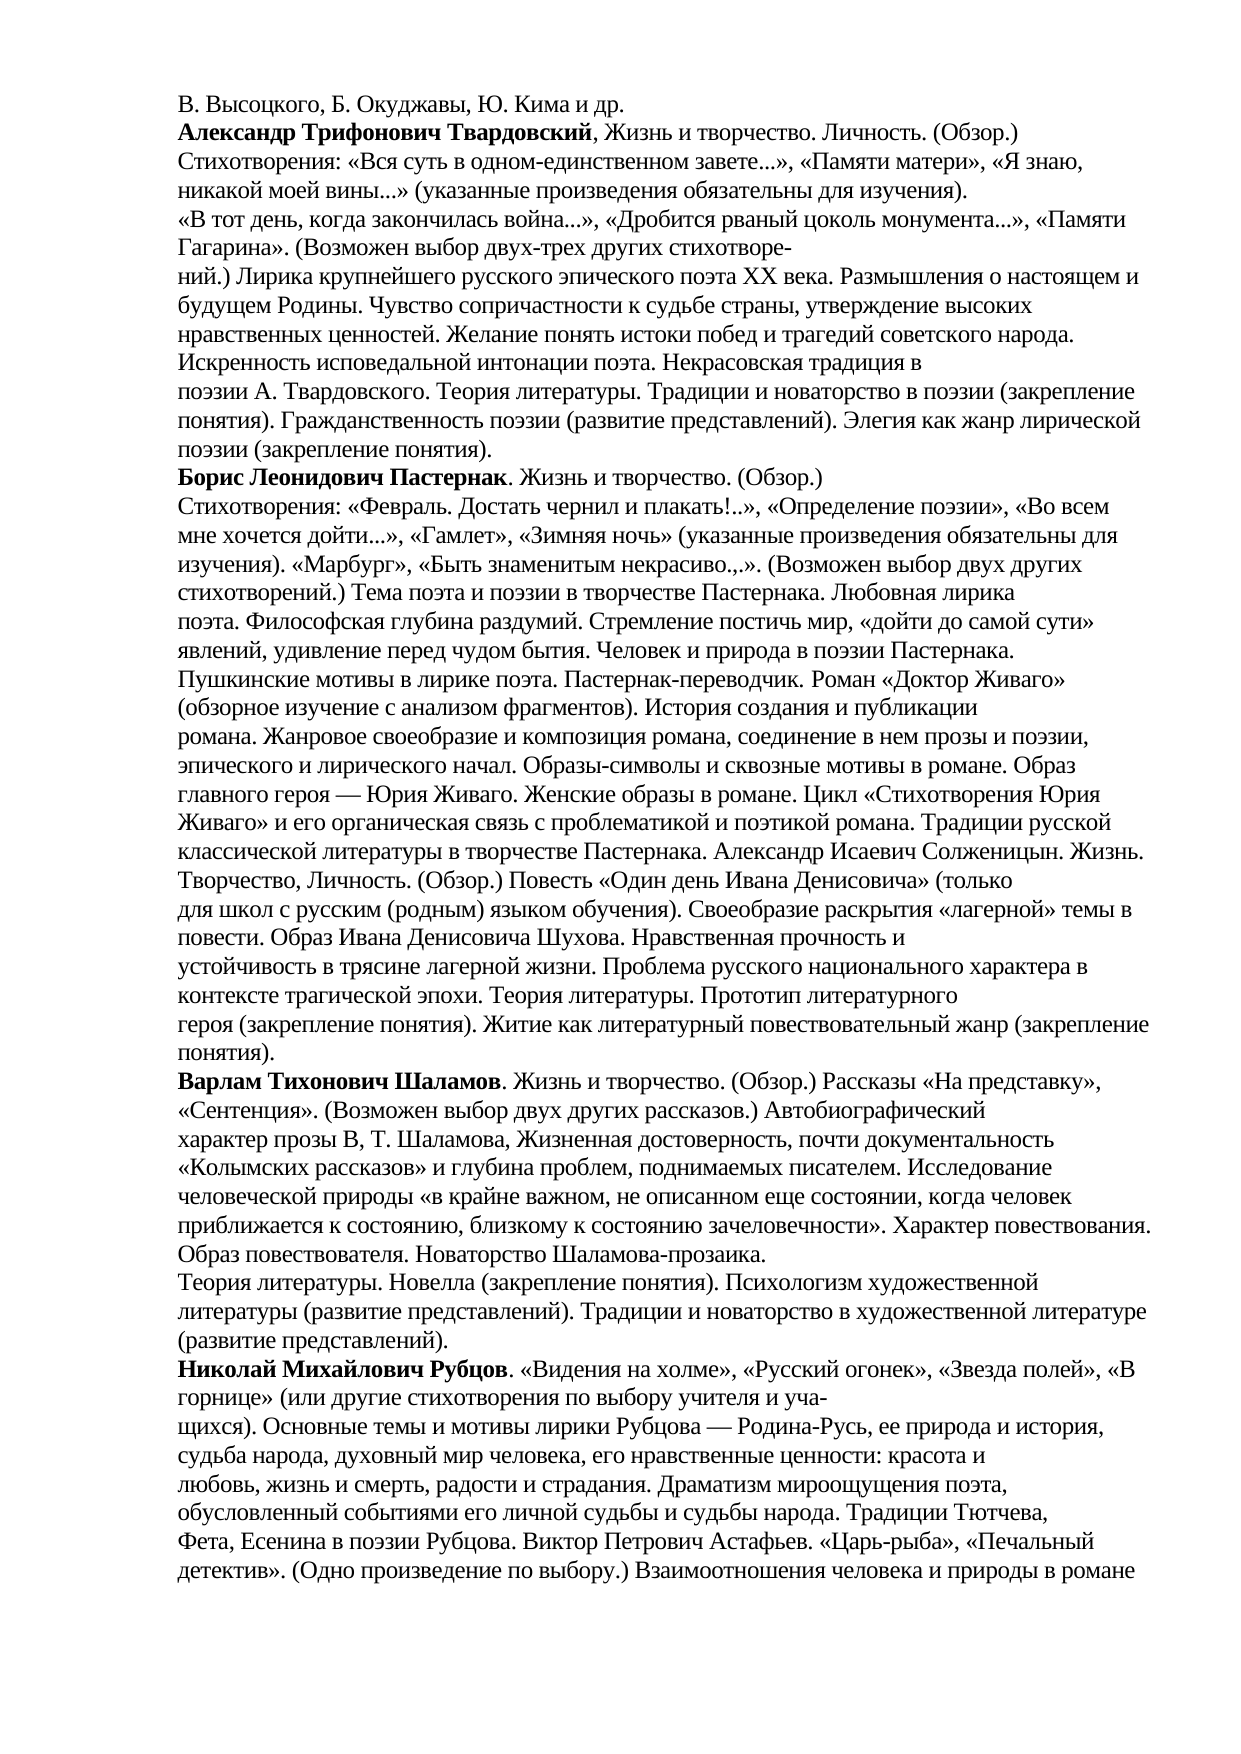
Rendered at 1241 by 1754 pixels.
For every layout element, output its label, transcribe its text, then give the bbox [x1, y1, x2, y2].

text героя (закрепление понятия). Житие как литературный повествовательный жанр (закрепление понятия). [177, 1009, 1152, 1066]
text «В тот день, когда закончилась война...», «Дробится рваный цоколь монумента...», «Памяти Гагарина». (Возможен выбор двух-трех других стихотворе- [177, 204, 1152, 261]
text Николай Михайлович Рубцов. «Видения на холме», «Русский огонек», «Звезда полей», «В горнице» (или другие стихотворения по выбору учителя и уча- [177, 1354, 1152, 1411]
text Варлам Тихонович Шаламов. Жизнь и творчество. (Обзор.) Рассказы «На представку», «Сентенция». (Возможен выбор двух других рассказов.) Автобиографический [177, 1066, 1152, 1124]
text ний.) Лирика крупнейшего русского эпического поэта XX века. Размышления о настоящем и будущем Родины. Чувство сопричастности к судьбе страны, утверждение высоких нравственных ценностей. Желание понять истоки побед и трагедий советского народа. Искренность исповедальной интонации поэта. Некрасовская традиция в [177, 261, 1152, 376]
text щихся). Основные темы и мотивы лирики Рубцова — Родина-Русь, ее природа и история, судьба народа, духовный мир человека, его нравственные ценности: красота и [177, 1411, 1152, 1469]
text характер прозы В, Т. Шаламова, Жизненная достоверность, почти документальность «Колымских рассказов» и глубина проблем, поднимаемых писателем. Исследование человеческой природы «в крайне важном, не описанном еще состоянии, когда человек приближается к состоянию, близкому к состоянию зачеловечности». Характер повествования. Образ повествователя. Новаторство Шаламова-прозаика. [177, 1124, 1152, 1267]
text устойчивость в трясине лагерной жизни. Проблема русского национального характера в контексте трагической эпохи. Теория литературы. Прототип литературного [177, 951, 1152, 1009]
text В. Высоцкого, Б. Окуджавы, Ю. Кима и др. [177, 89, 1152, 117]
text поэзии А. Твардовского. Теория литературы. Традиции и новаторство в поэзии (закрепление понятия). Гражданственность поэзии (развитие представлений). Элегия как жанр лирической поэзии (закрепление понятия). [177, 376, 1152, 462]
text для школ с русским (родным) языком обучения). Своеобразие раскрытия «лагерной» темы в повести. Образ Ивана Денисовича Шухова. Нравственная прочность и [177, 894, 1152, 951]
text любовь, жизнь и смерть, радости и страдания. Драматизм мироощущения поэта, обусловленный событиями его личной судьбы и судьбы народа. Традиции Тютчева, [177, 1469, 1152, 1526]
text Теория литературы. Новелла (закрепление понятия). Психологизм художественной литературы (развитие представлений). Традиции и новаторство в художественной литературе (развитие представлений). [177, 1267, 1152, 1354]
text Борис Леонидович Пастернак. Жизнь и творчество. (Обзор.) [177, 462, 1152, 491]
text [177, 1526, 1152, 1584]
text романа. Жанровое своеобразие и композиция романа, соединение в нем прозы и поэзии, эпического и лирического начал. Образы-символы и сквозные мотивы в романе. Образ главного героя — Юрия Живаго. Женские образы в романе. Цикл «Стихотворения Юрия Живаго» и его органическая связь с проблематикой и поэтикой романа. Традиции русской классической литературы в творчестве Пастернака. Александр Исаевич Солженицын. Жизнь. Творчество, Личность. (Обзор.) Повесть «Один день Ивана Денисовича» (только [177, 721, 1152, 894]
text Александр Трифонович Твардовский, Жизнь и творчество. Личность. (Обзор.) Стихотворения: «Вся суть в одном-единственном завете...», «Памяти матери», «Я знаю, никакой моей вины...» (указанные произведения обязательны для изучения). [177, 117, 1152, 204]
text поэта. Философская глубина раздумий. Стремление постичь мир, «дойти до самой сути» явлений, удивление перед чудом бытия. Человек и природа в поэзии Пастернака. Пушкинские мотивы в лирике поэта. Пастернак-переводчик. Роман «Доктор Живаго» (обзорное изучение с анализом фрагментов). История создания и публикации [177, 606, 1152, 721]
text Стихотворения: «Февраль. Достать чернил и плакать!..», «Определение поэзии», «Во всем мне хочется дойти...», «Гамлет», «Зимняя ночь» (указанные произведения обязательны для изучения). «Марбург», «Быть знаменитым некрасиво.,.». (Возможен выбор двух других стихотворений.) Тема поэта и поэзии в творчестве Пастернака. Любовная лирика [177, 491, 1152, 606]
